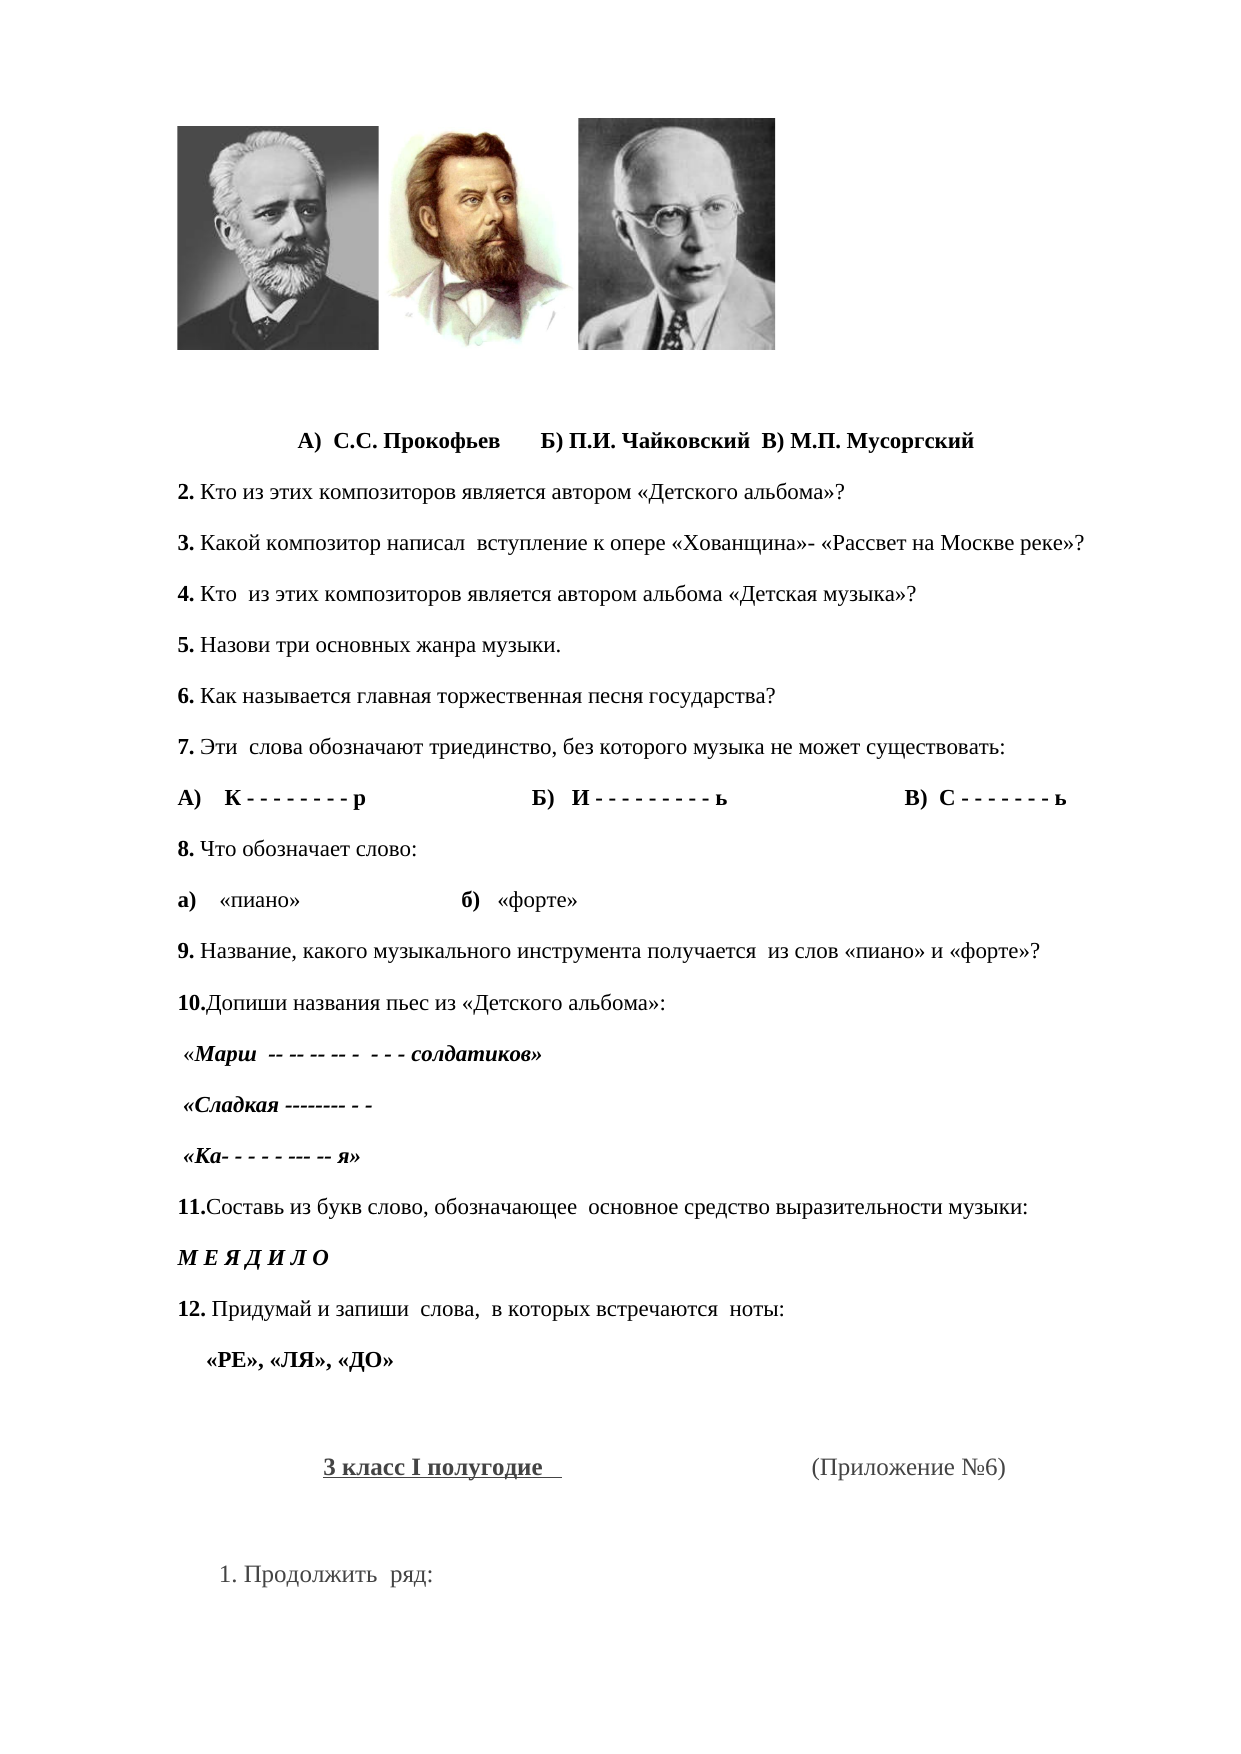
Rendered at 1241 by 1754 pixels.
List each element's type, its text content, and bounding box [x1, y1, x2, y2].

text 6. Как называется главная торжественная песня государства? [177, 682, 1152, 709]
picture [177, 126, 379, 350]
text «Ка- - - - - --- -- я» [177, 1142, 1152, 1168]
text 8. Что обозначает слово: [177, 835, 1152, 862]
text 12. Придумай и запиши слова, в которых встречаются ноты: [177, 1295, 1152, 1321]
text 3 класс I полугодие (Приложение №6) [177, 1452, 1152, 1481]
text 5. Назови три основных жанра музыки. [177, 631, 1152, 658]
text «Сладкая -------- - - [177, 1091, 1152, 1117]
text «РЕ», «ЛЯ», «ДО» [177, 1346, 1152, 1372]
text а) «пиано» б) «форте» [177, 886, 1152, 913]
picture [384, 118, 775, 350]
text М Е Я Д И Л О [177, 1244, 1152, 1270]
text А) С.С. Прокофьев Б) П.И. Чайковский В) М.П. Мусоргский [177, 427, 1152, 453]
text 2. Кто из этих композиторов является автором «Детского альбома»? [177, 478, 1152, 504]
text 4. Кто из этих композиторов является автором альбома «Детская музыка»? [177, 580, 1152, 607]
text 9. Название, какого музыкального инструмента получается из слов «пиано» и «форте»? [177, 937, 1152, 964]
text 7. Эти слова обозначают триединство, без которого музыка не может существовать: [177, 733, 1152, 760]
text 1. Продолжить ряд: [177, 1559, 1152, 1588]
text 11.Составь из букв слово, обозначающее основное средство выразительности музыки: [177, 1193, 1152, 1219]
text 3. Какой композитор написал вступление к опере «Хованщина»- «Рассвет на Москве реке»? [177, 529, 1152, 556]
text «Марш -- -- -- -- - - - - солдатиков» [177, 1039, 1152, 1066]
text А) К - - - - - - - - р Б) И - - - - - - - - - ь В) С - - - - - - - ь [177, 784, 1152, 811]
text 10.Допиши названия пьес из «Детского альбома»: [177, 988, 1152, 1015]
